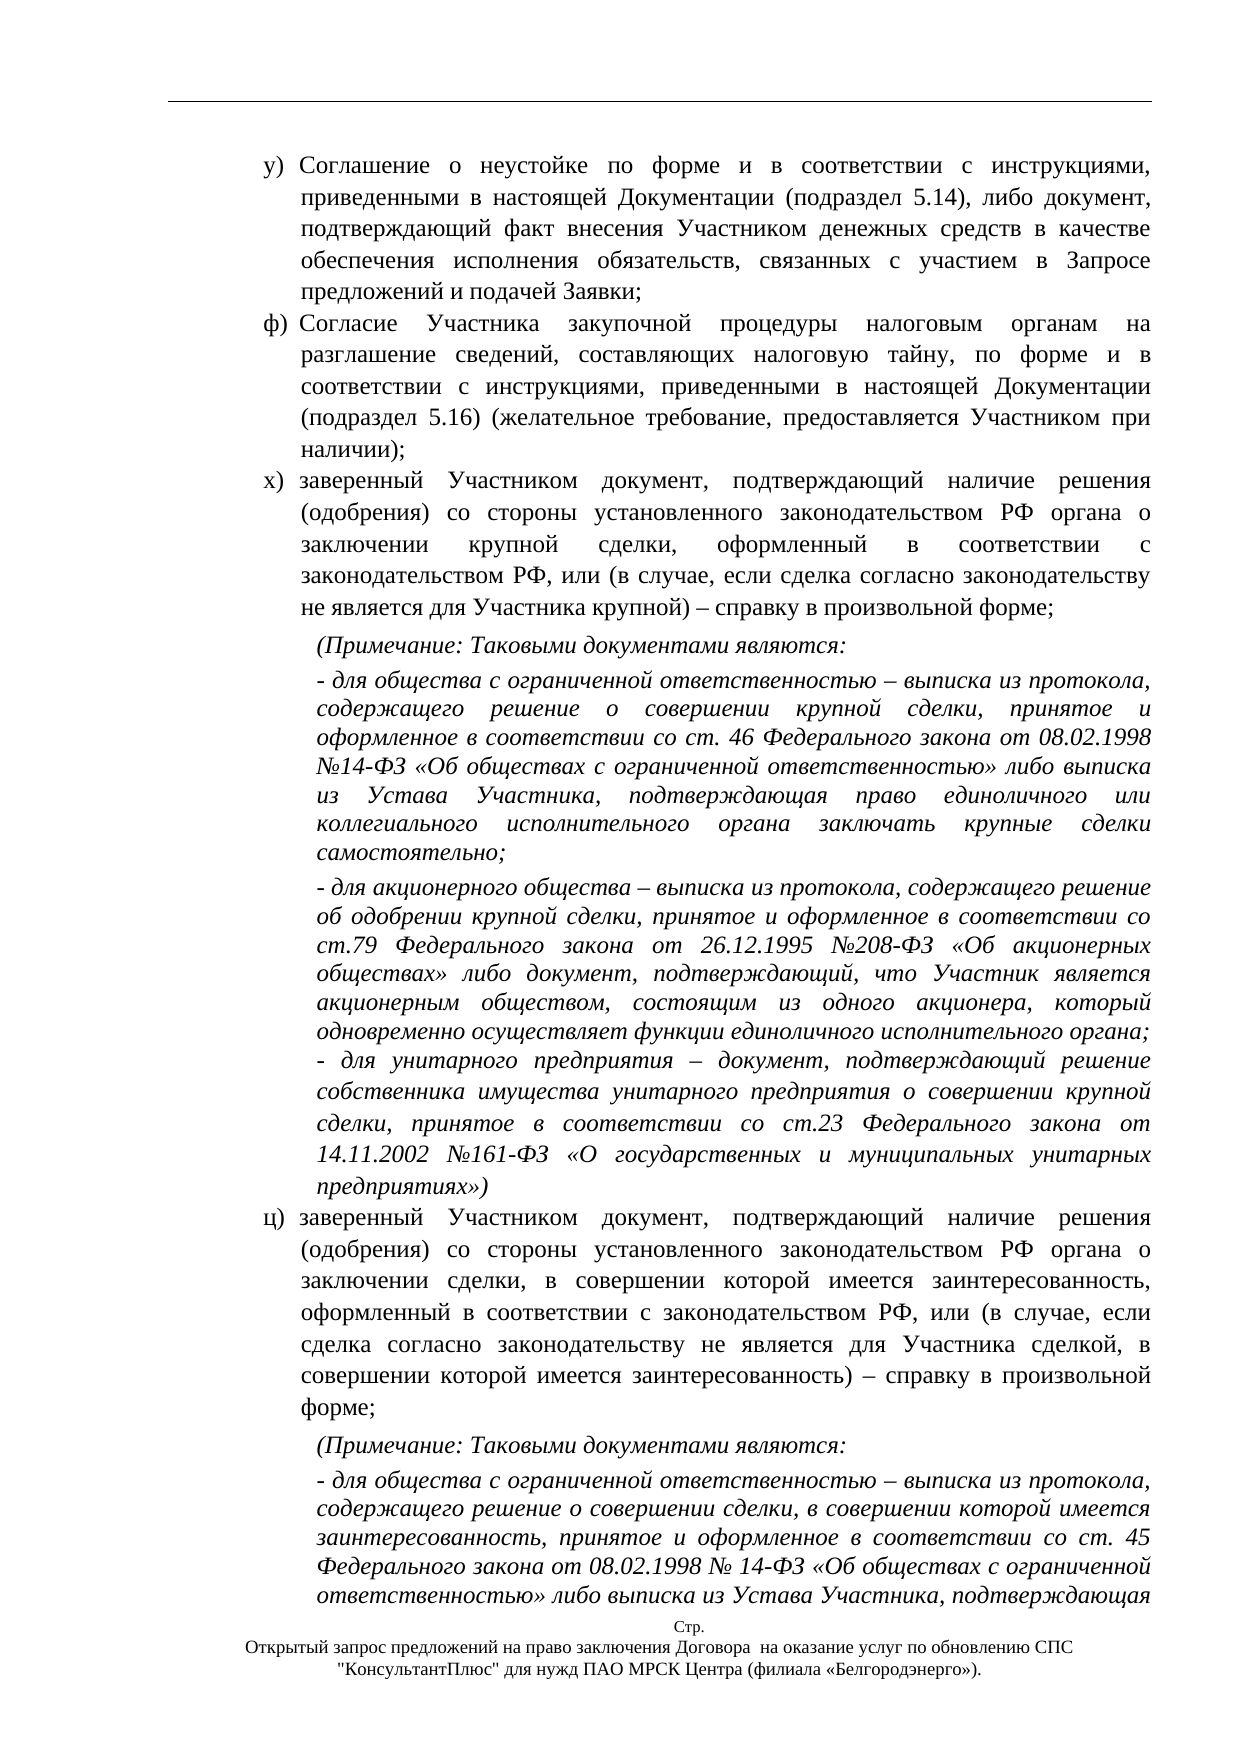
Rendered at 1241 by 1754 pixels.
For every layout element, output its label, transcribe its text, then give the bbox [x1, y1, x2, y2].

list (Примечание: Таковыми документами являются: [316, 630, 1152, 658]
list заверенный Участником документ, подтверждающий наличие решения (одобрения) со стороны установленного законодательством РФ органа о заключении сделки, в совершении которой имеется заинтересованность, оформленный в соответствии с законодательством РФ, или (в случае, если сделка согласно законодательству не является для Участника сделкой, в совершении которой имеется заинтересованность) – справку в произвольной форме; [263, 1202, 1152, 1421]
list заверенный Участником документ, подтверждающий наличие решения (одобрения) со стороны установленного законодательством РФ органа о заключении крупной сделки, оформленный в соответствии с законодательством РФ, или (в случае, если сделка согласно законодательству не является для Участника крупной) – справку в произвольной форме; [263, 466, 1152, 621]
list (Примечание: Таковыми документами являются: [316, 1430, 1152, 1458]
list - для акционерного общества – выписка из протокола, содержащего решение об одобрении крупной сделки, принятое и оформленное в соответствии со ст.79 Федерального закона от 26.12.1995 №208-ФЗ «Об акционерных обществах» либо документ, подтверждающий, что Участник является акционерным обществом, состоящим из одного акционера, который одновременно осуществляет функции единоличного исполнительного органа; [316, 872, 1152, 1045]
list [316, 1465, 1152, 1608]
list - для общества с ограниченной ответственностью – выписка из протокола, содержащего решение о совершении крупной сделки, принятое и оформленное в соответствии со ст. 46 Федерального закона от 08.02.1998 №14-ФЗ «Об обществах с ограниченной ответственностью» либо выписка из Устава Участника, подтверждающая право единоличного или коллегиального исполнительного органа заключать крупные сделки самостоятельно; [316, 665, 1152, 866]
list - для унитарного предприятия – документ, подтверждающий решение собственника имущества унитарного предприятия о совершении крупной сделки, принятое в соответствии со ст.23 Федерального закона от 14.11.2002 №161-ФЗ «О государственных и муниципальных унитарных предприятиях») [316, 1045, 1152, 1200]
